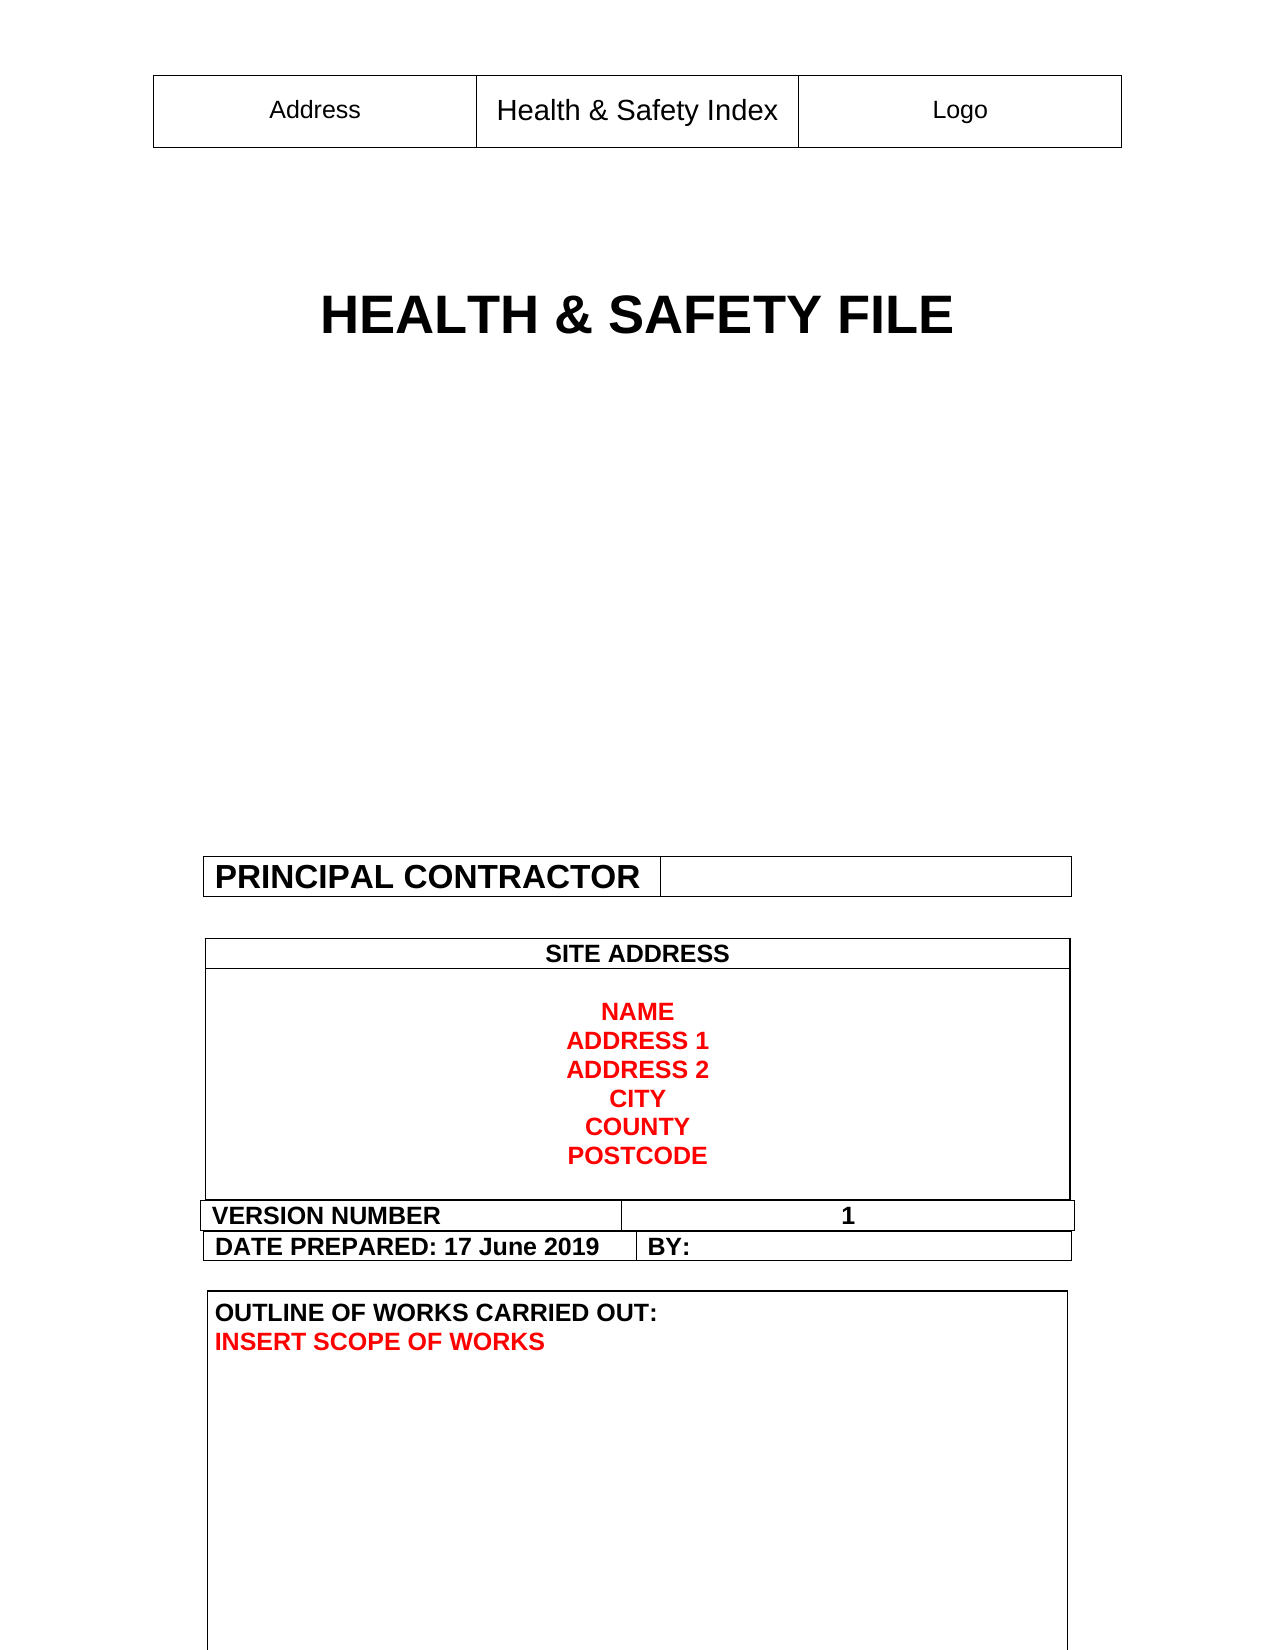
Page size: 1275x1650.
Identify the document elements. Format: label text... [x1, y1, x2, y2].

table_header VERSION NUMBER [201, 1201, 621, 1229]
table_header 1 [622, 1201, 1074, 1229]
text HEALTH & SAFETY FILE [118, 282, 1157, 345]
table_cell NAME ADDRESS 1 ADDRESS 2 CITY COUNTY POSTCODE [206, 969, 1069, 1199]
table_header DATE PREPARED: 17 June 2019 [204, 1232, 636, 1260]
table_header SITE ADDRESS [206, 939, 1069, 968]
table_header PRINCIPAL CONTRACTOR [204, 857, 660, 896]
table_header [661, 857, 1071, 896]
table_header BY: [637, 1232, 1071, 1260]
